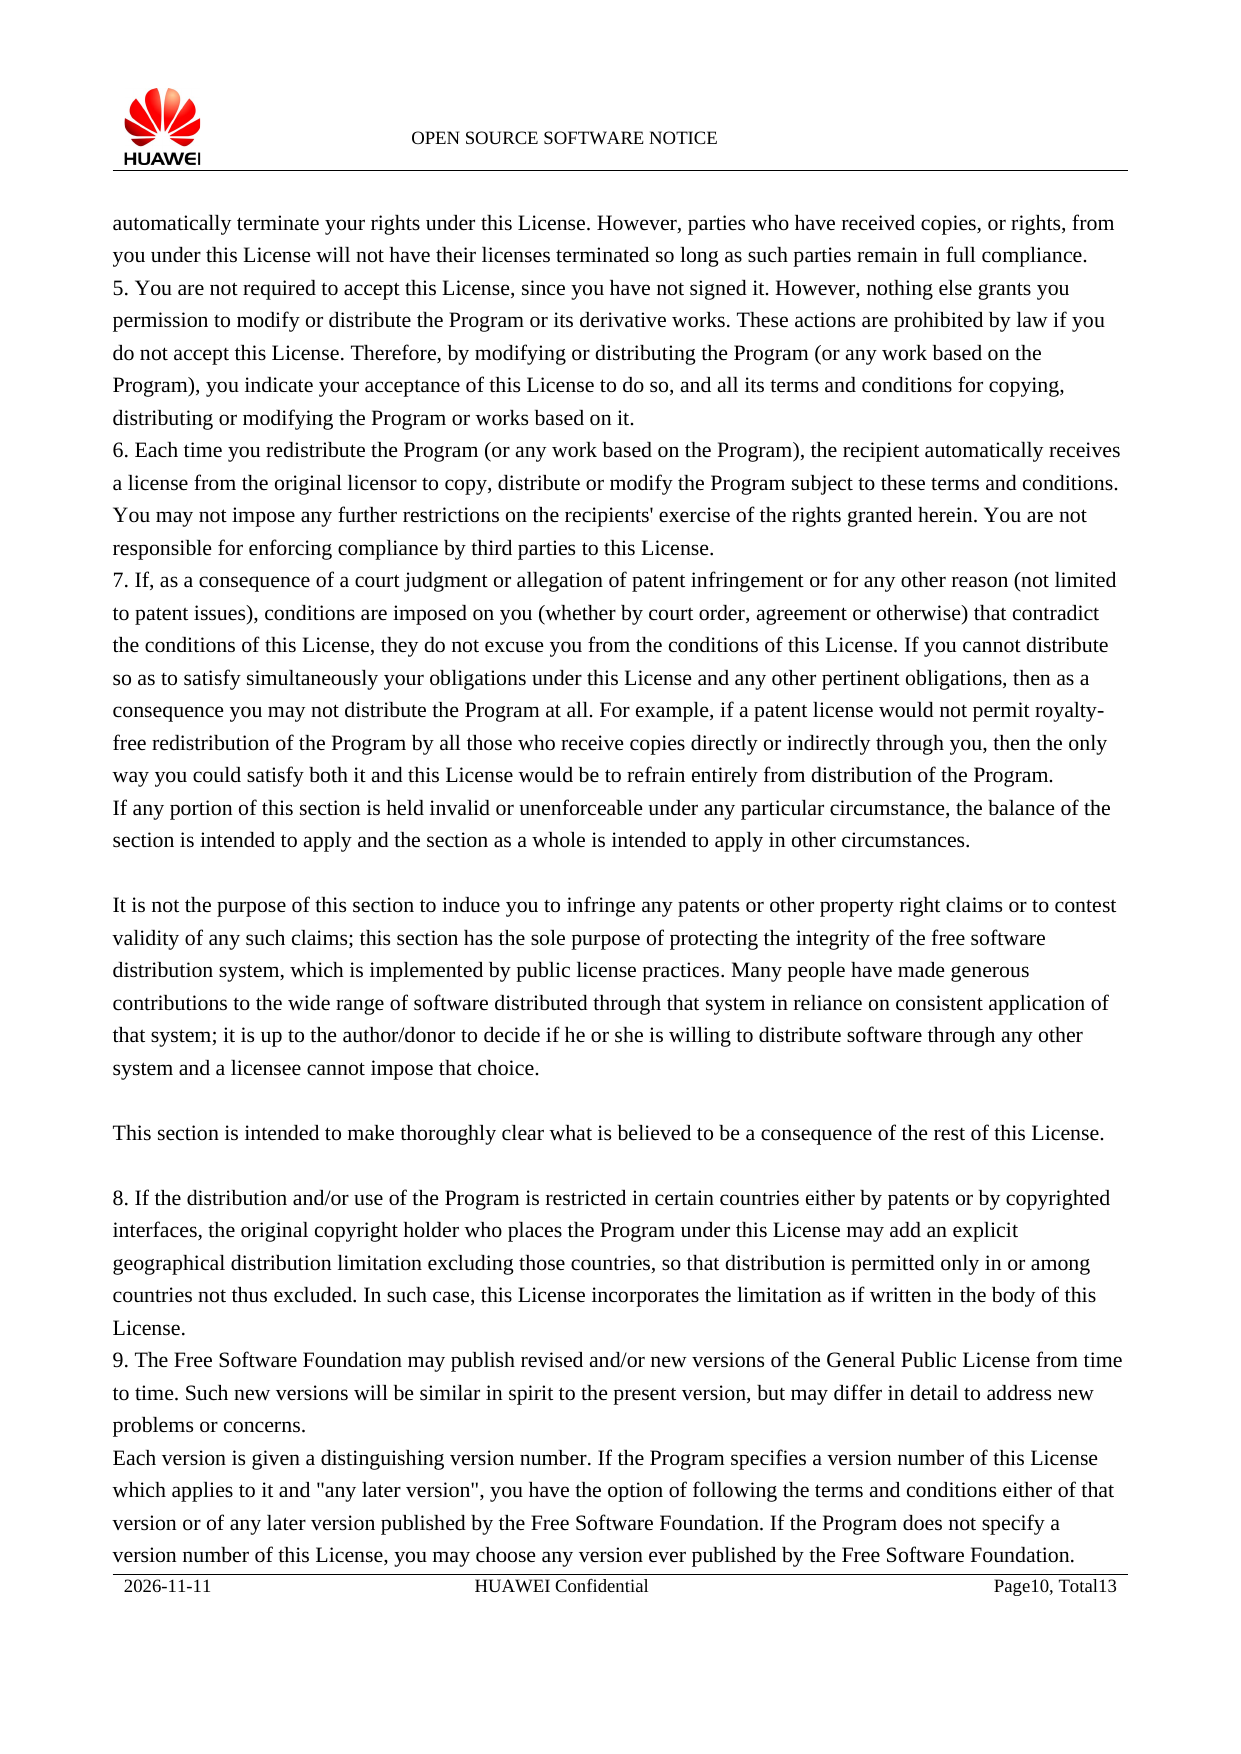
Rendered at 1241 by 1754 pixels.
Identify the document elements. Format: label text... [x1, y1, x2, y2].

picture [124, 88, 201, 165]
